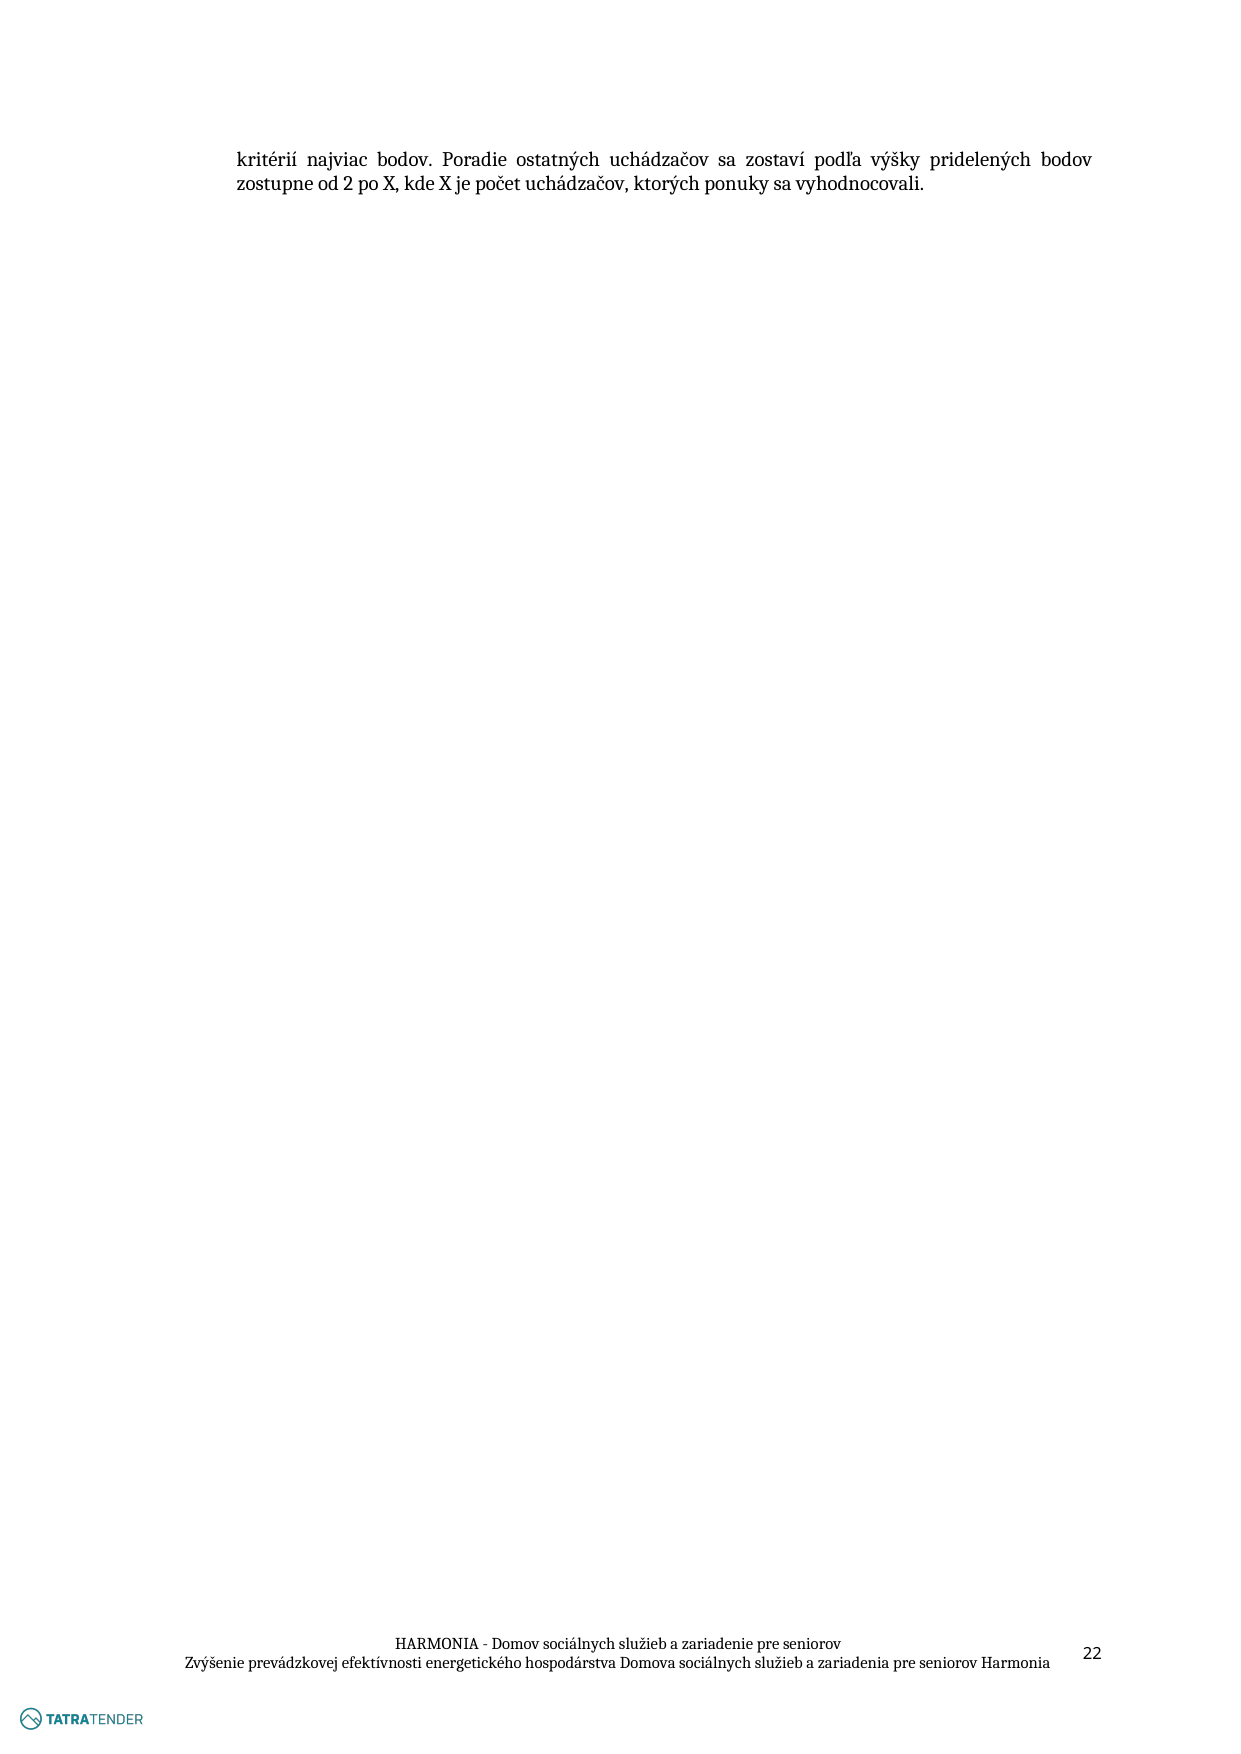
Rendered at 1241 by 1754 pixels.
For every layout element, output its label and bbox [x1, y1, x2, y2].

subtitle [162, 148, 1093, 196]
picture [14, 1697, 153, 1739]
